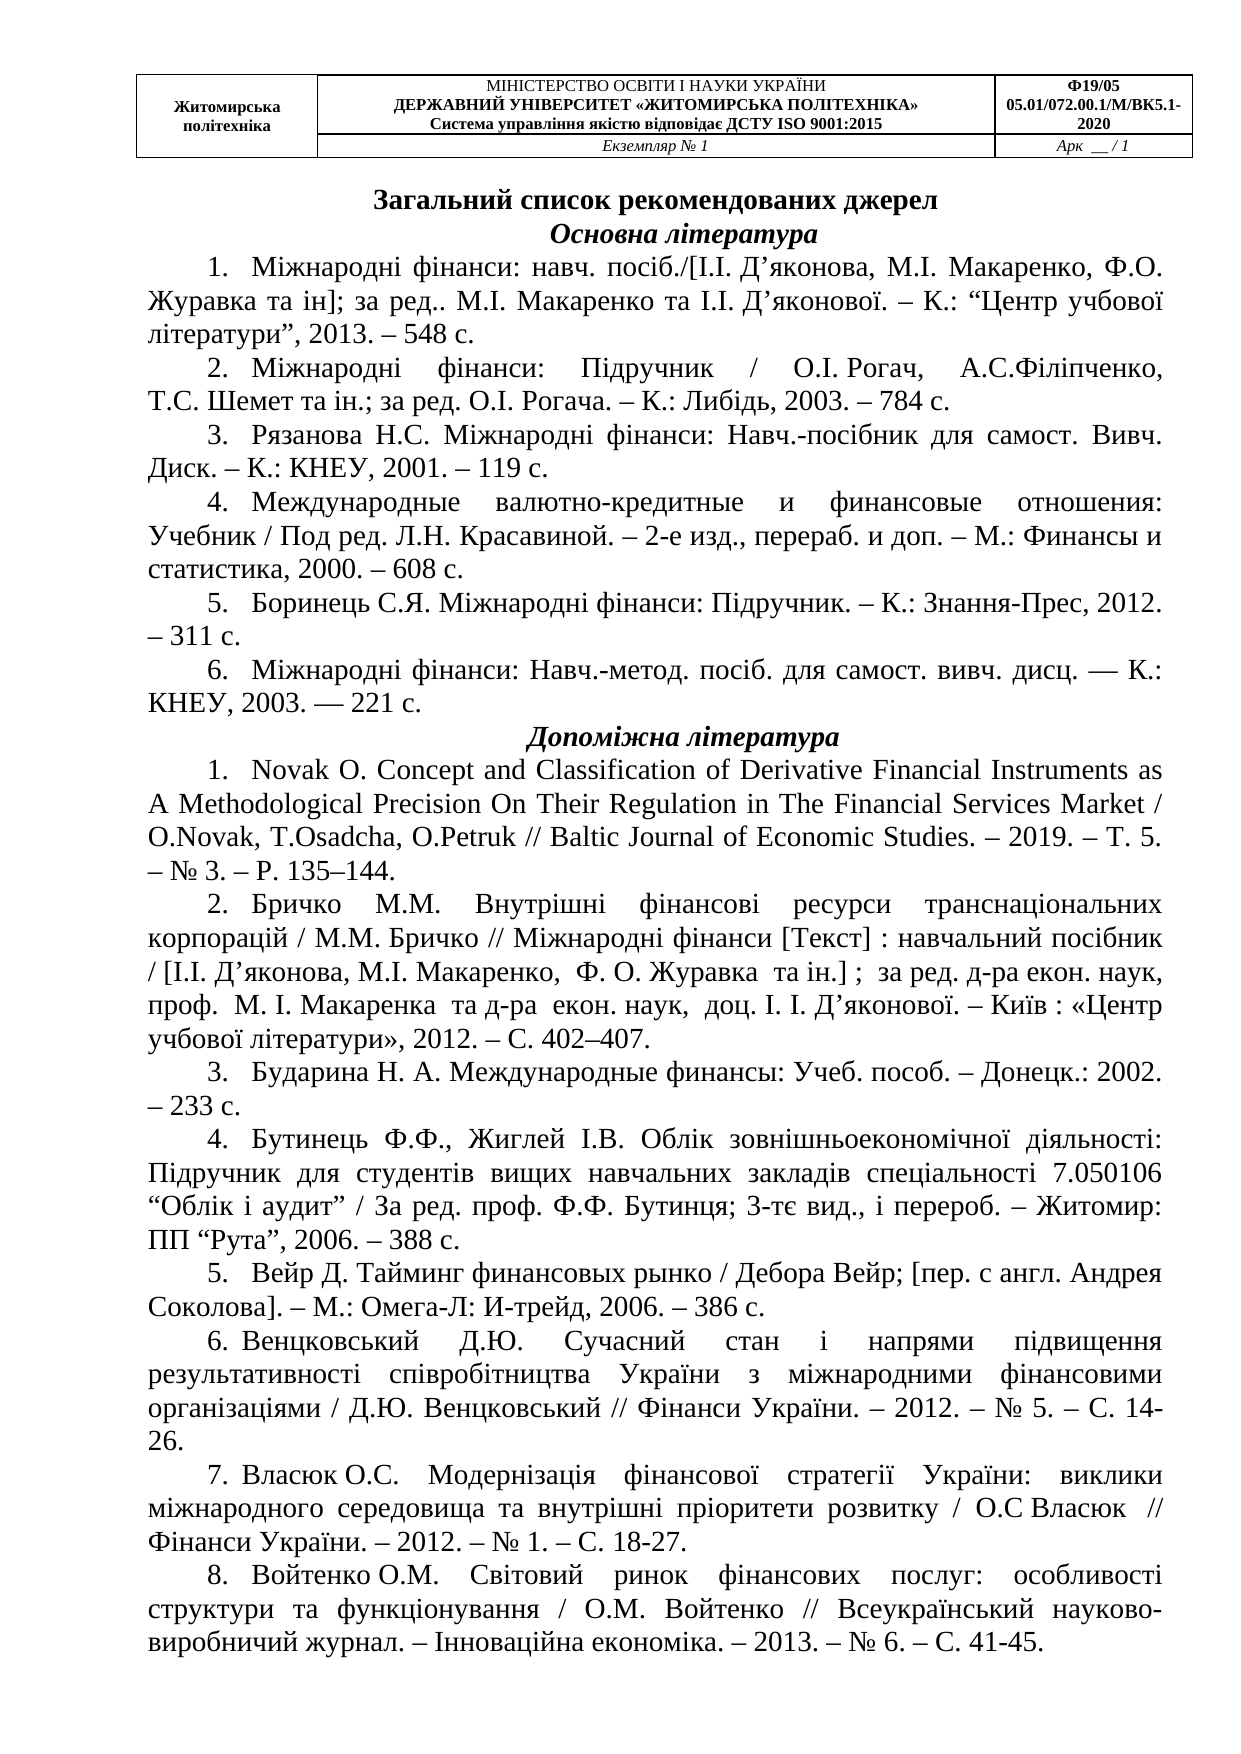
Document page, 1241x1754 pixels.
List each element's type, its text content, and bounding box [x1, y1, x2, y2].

list Международные валютно-кредитные и финансовые отношения: Учебник / Под ред. Л.Н. Красавиной. – 2-е изд., перераб. и доп. – М.: Финансы и статистика, 2000. – 608 с. [148, 484, 1163, 585]
text Основна література [148, 216, 1163, 249]
list Венцковський Д.Ю. Сучасний стан і напрями підвищення результативності співробітництва України з міжнародними фінансовими організаціями / Д.Ю. Венцковський // Фінанси України. – 2012. – № 5. – С. 14-26. [148, 1323, 1163, 1457]
list Рязанова Н.С. Міжнародні фінанси: Навч.-посібник для самост. Вивч. Диск. – К.: КНЕУ, 2001. – 119 с. [148, 417, 1163, 484]
list Войтенко О.М. Світовий ринок фінансових послуг: особливості структури та функціонування / О.М. Войтенко // Всеукраїнський науково-виробничий журнал. – Інноваційна економіка. – 2013. – № 6. – С. 41-45. [148, 1557, 1163, 1658]
list Бричко М.М. Внутрішні фінансові ресурси транснаціональних корпорацій / М.М. Бричко // Міжнародні фінанси [Текст] : навчальний посібник / [І.І. Д’яконова, М.І. Макаренко, Ф. О. Журавка та ін.] ; за ред. д-ра екон. наук, проф. М. І. Макаренка та д-ра екон. наук, доц. І. І. Д’яконової. – Київ : «Центр учбової літератури», 2012. – С. 402–407. [148, 887, 1163, 1054]
list Бударина Н. А. Международные финансы: Учеб. пособ. – Донецк.: 2002. – 233 с. [148, 1054, 1163, 1121]
text Допоміжна література [148, 719, 1163, 752]
list Novak O. Concept and Classification of Derivative Financial Instruments as A Methodological Precision On Their Regulation in The Financial Services Market / O.Novak, T.Osadcha, O.Petruk // Baltic Journal of Economic Studies. – 2019. – Т. 5. – № 3. – Р. 135–144. [148, 752, 1163, 887]
list Вейр Д. Тайминг финансовых рынко / Дебора Вейр; [пер. с англ. Андрея Соколова]. – М.: Омега-Л: И-трейд, 2006. – 386 с. [148, 1256, 1163, 1323]
text Загальний список рекомендованих джерел [148, 182, 1128, 216]
list Міжнародні фінанси: Навч.-метод. посіб. для самост. вивч. дисц. — К.: КНЕУ, 2003. — 221 с. [148, 652, 1163, 719]
list Власюк О.С. Модернізація фінансової стратегії України: виклики міжнародного середовища та внутрішні пріоритети розвитку / О.С Власюк // Фінанси України. – 2012. – № 1. – С. 18-27. [148, 1457, 1163, 1557]
list Міжнародні фінанси: навч. посіб./[І.І. Д’яконова, М.І. Макаренко, Ф.О. Журавка та ін]; за ред.. М.І. Макаренко та І.І. Д’яконової. – К.: “Центр учбової літератури”, 2013. – 548 с. [148, 249, 1163, 350]
list Бутинець Ф.Ф., Жиглей І.В. Облік зовнішньоекономічної діяльності: Підручник для студентів вищих навчальних закладів спеціальності 7.050106 “Облік і аудит” / За ред. проф. Ф.Ф. Бутинця; 3-тє вид., і перероб. – Житомир: ПП “Рута”, 2006. – 388 с. [148, 1121, 1163, 1256]
list Боринець С.Я. Міжнародні фінанси: Підручник. – К.: Знання-Прес, 2012. – 311 с. [148, 585, 1163, 652]
list Міжнародні фінанси: Підручник / О.І. Рогач, А.С.Філіпченко, Т.С. Шемет та ін.; за ред. О.І. Рогача. – К.: Либідь, 2003. – 784 с. [148, 350, 1163, 417]
